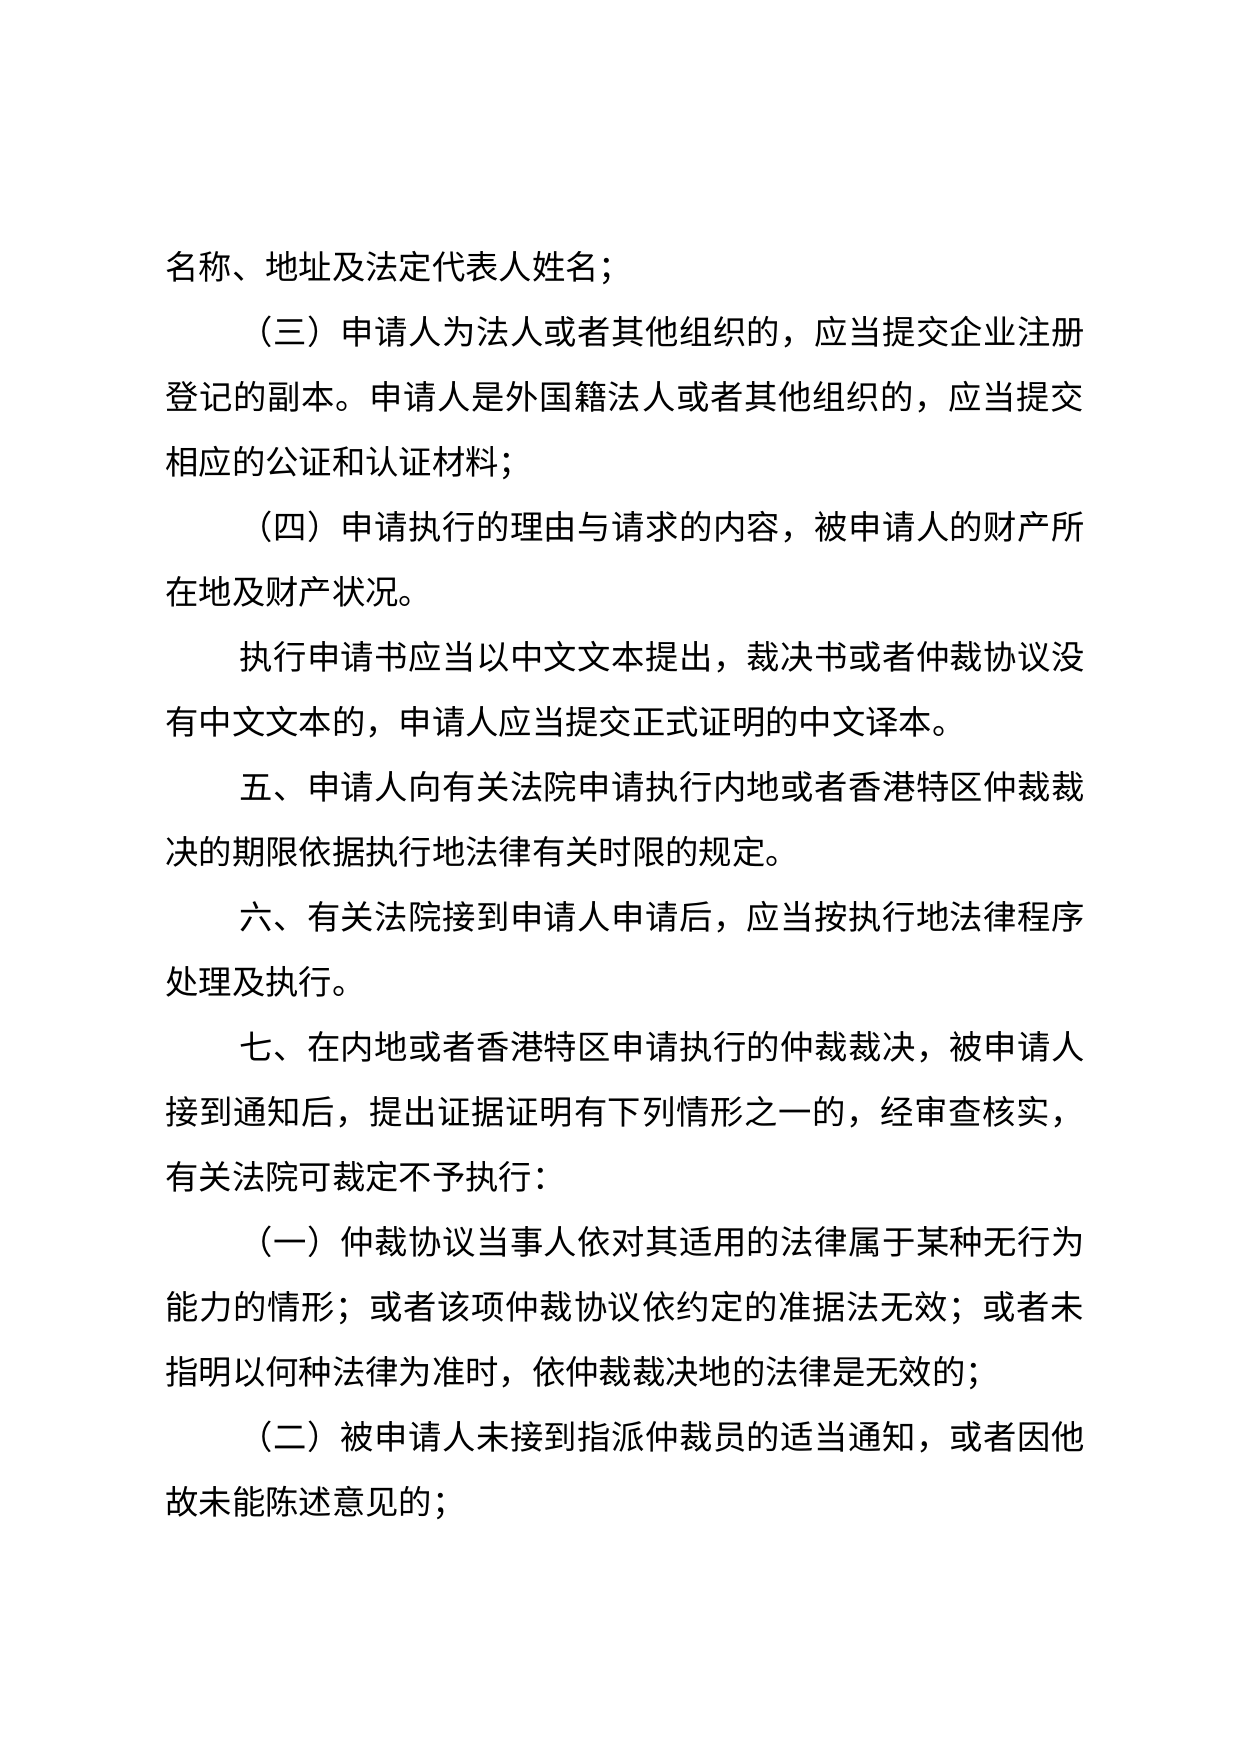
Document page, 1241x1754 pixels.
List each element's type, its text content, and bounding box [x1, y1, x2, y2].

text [165, 233, 1087, 298]
text 执行申请书应当以中文文本提出，裁决书或者仲裁协议没有中文文本的，申请人应当提交正式证明的中文译本。 [165, 623, 1087, 753]
text （二）被申请人未接到指派仲裁员的适当通知，或者因他故未能陈述意见的； [165, 1403, 1087, 1533]
text （三）申请人为法人或者其他组织的，应当提交企业注册登记的副本。申请人是外国籍法人或者其他组织的，应当提交相应的公证和认证材料； [165, 298, 1087, 493]
text （四）申请执行的理由与请求的内容，被申请人的财产所在地及财产状况。 [165, 493, 1087, 623]
text 六、有关法院接到申请人申请后，应当按执行地法律程序处理及执行。 [165, 883, 1087, 1013]
text （一）仲裁协议当事人依对其适用的法律属于某种无行为能力的情形；或者该项仲裁协议依约定的准据法无效；或者未指明以何种法律为准时，依仲裁裁决地的法律是无效的； [165, 1208, 1087, 1403]
text 七、在内地或者香港特区申请执行的仲裁裁决，被申请人接到通知后，提出证据证明有下列情形之一的，经审查核实，有关法院可裁定不予执行： [165, 1013, 1087, 1208]
text 五、申请人向有关法院申请执行内地或者香港特区仲裁裁决的期限依据执行地法律有关时限的规定。 [165, 753, 1087, 883]
